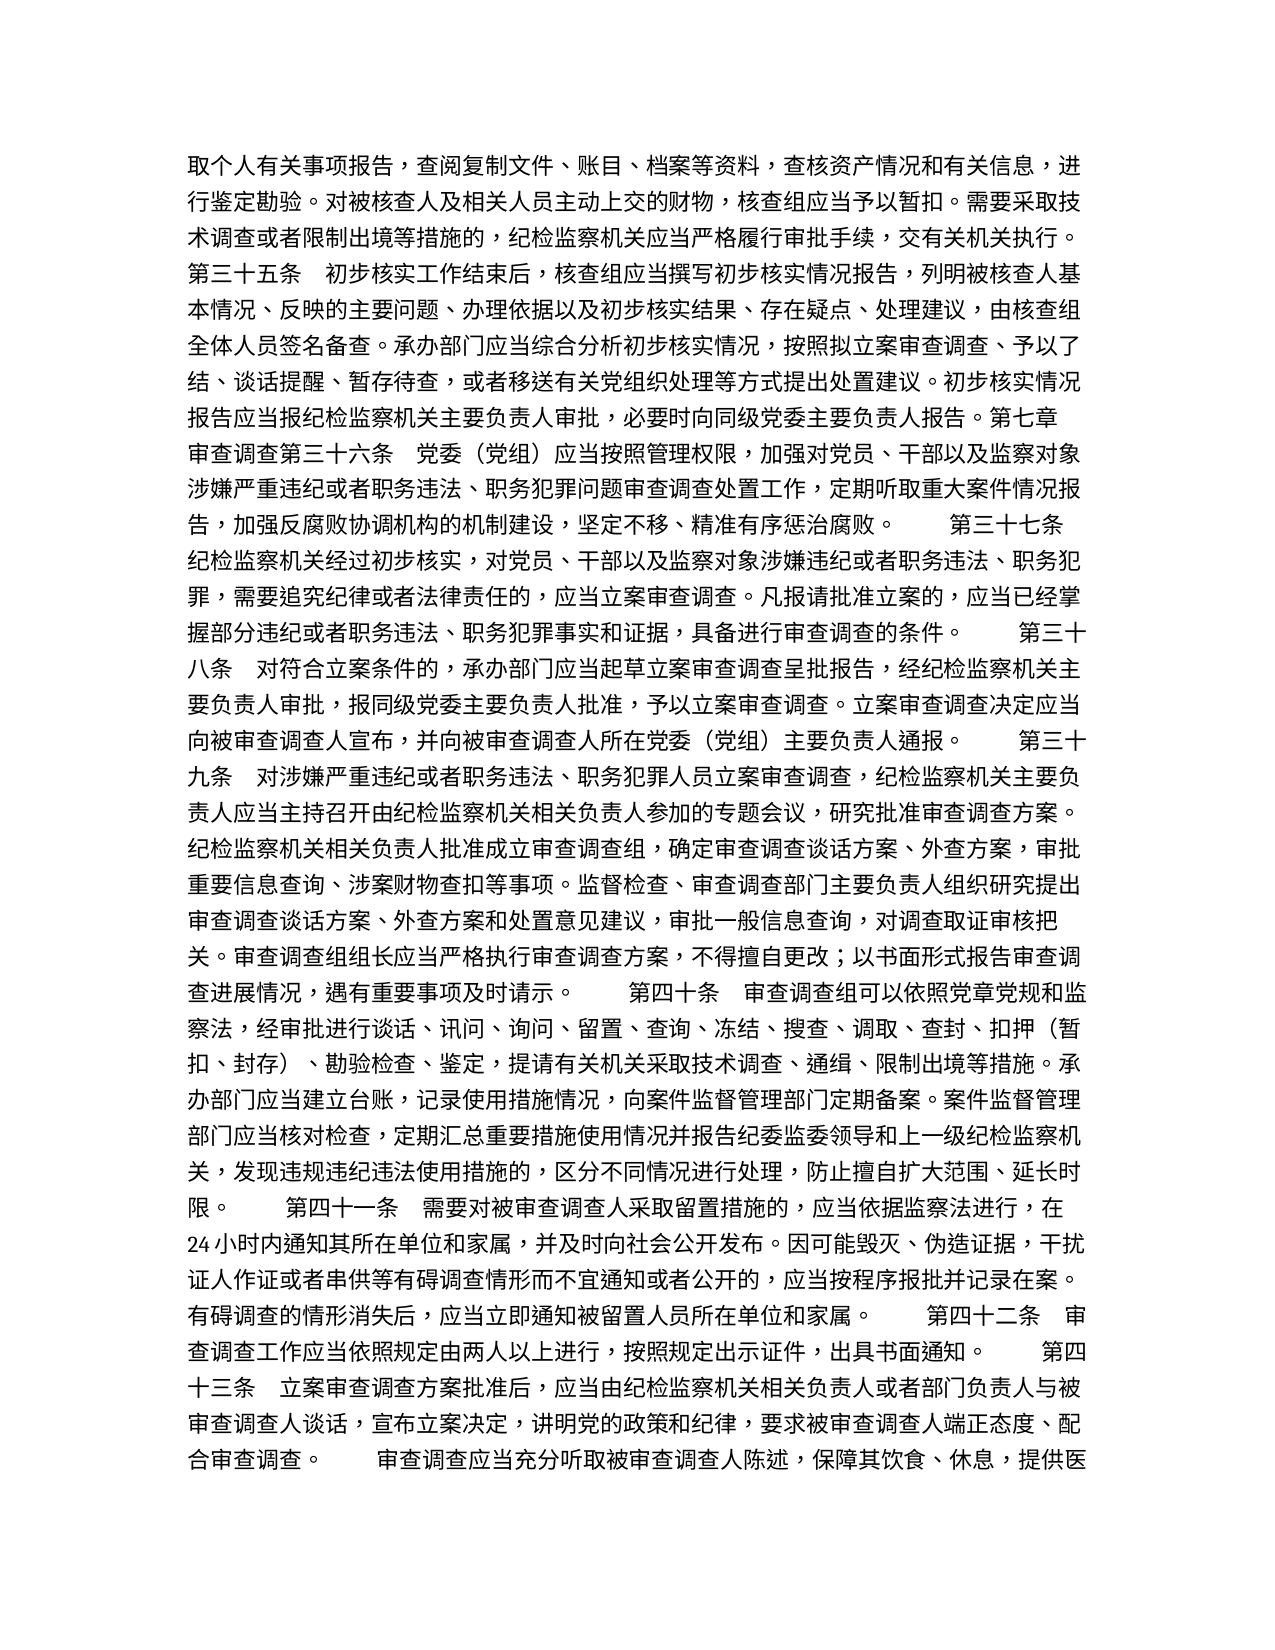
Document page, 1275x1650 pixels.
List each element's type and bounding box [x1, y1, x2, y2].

text [187, 150, 1087, 1475]
